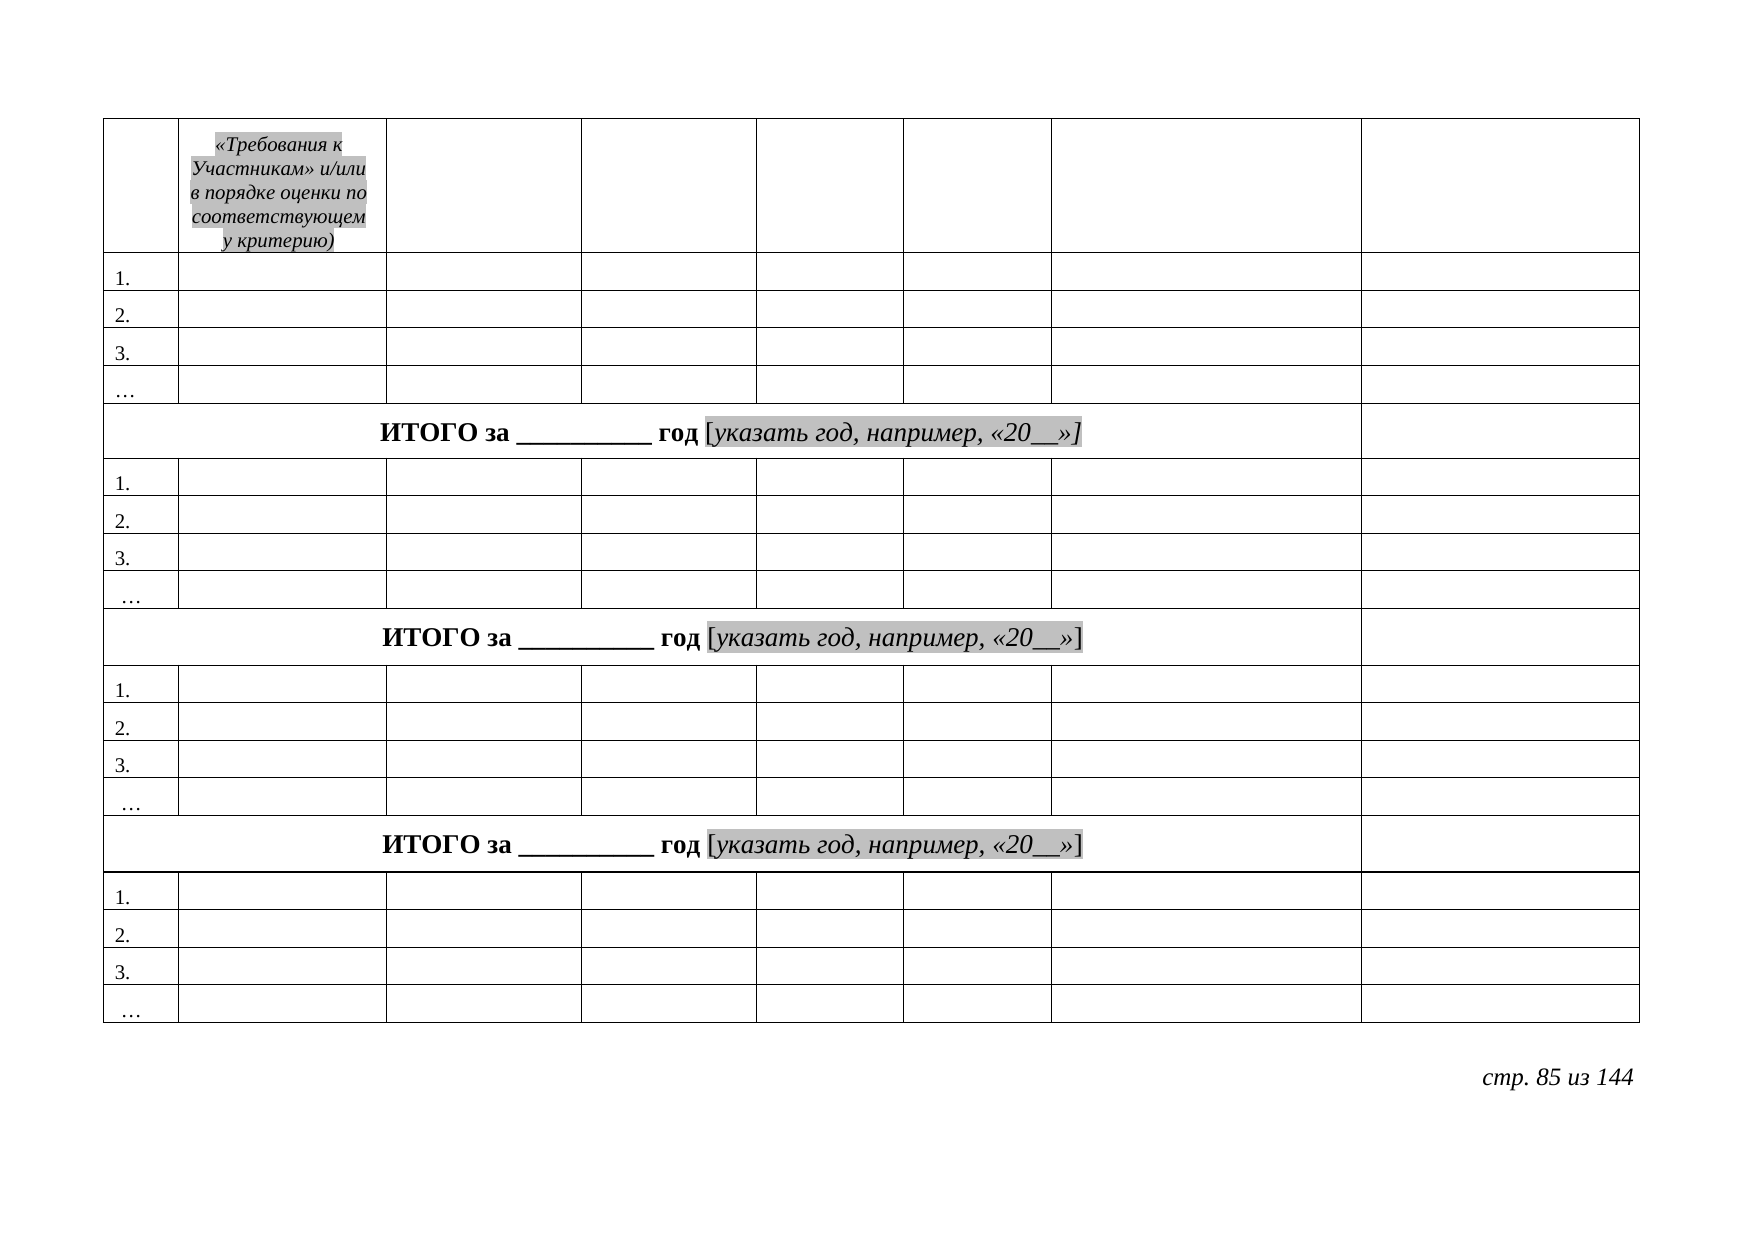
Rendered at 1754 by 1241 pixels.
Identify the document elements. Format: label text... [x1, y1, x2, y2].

table_cell [387, 328, 581, 365]
table_cell [582, 366, 756, 402]
table_cell [1052, 571, 1361, 608]
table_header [904, 119, 1051, 252]
table_cell [1362, 366, 1639, 402]
table_cell [1362, 873, 1639, 909]
table_cell [1052, 666, 1361, 702]
table_cell [1052, 328, 1361, 365]
table_cell [1362, 666, 1639, 702]
table_cell [104, 703, 178, 740]
table_cell [1362, 985, 1639, 1022]
table_cell [582, 534, 756, 570]
table_cell [387, 253, 581, 289]
table_cell [904, 778, 1051, 815]
table_cell [904, 328, 1051, 365]
table_cell [387, 571, 581, 608]
table_cell [387, 666, 581, 702]
table_cell [179, 291, 386, 327]
table_cell [387, 778, 581, 815]
table_cell … [104, 366, 178, 402]
table_cell [582, 778, 756, 815]
table_cell [904, 873, 1051, 909]
table_cell [179, 571, 386, 608]
table_cell [1052, 253, 1361, 289]
table_cell [1362, 948, 1639, 984]
table_cell [904, 366, 1051, 402]
table_cell [387, 496, 581, 533]
table_cell [582, 948, 756, 984]
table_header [387, 119, 581, 252]
table_cell [757, 366, 903, 402]
table_cell [387, 948, 581, 984]
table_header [1362, 119, 1639, 252]
table_cell [1052, 366, 1361, 402]
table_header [1052, 119, 1361, 252]
table_cell [1362, 741, 1639, 777]
table_cell [179, 910, 386, 947]
table_cell ИТОГО за __________ год [указать год, например, «20__»] [104, 609, 1361, 664]
table_cell [387, 873, 581, 909]
table_cell [904, 534, 1051, 570]
table_cell [757, 534, 903, 570]
table_cell [1052, 873, 1361, 909]
table_cell [179, 496, 386, 533]
table_cell [104, 496, 178, 533]
table_cell [179, 666, 386, 702]
table_cell [1362, 609, 1639, 664]
table_cell … [104, 571, 178, 608]
table_cell [1362, 459, 1639, 495]
table_cell [757, 253, 903, 289]
table_cell [1362, 571, 1639, 608]
table_cell [387, 291, 581, 327]
table_cell [582, 571, 756, 608]
table_cell [387, 534, 581, 570]
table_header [757, 119, 903, 252]
table_cell [104, 948, 178, 984]
table_cell [582, 985, 756, 1022]
table_cell [1052, 534, 1361, 570]
table_cell [179, 459, 386, 495]
table_cell [1052, 703, 1361, 740]
table_cell … [104, 985, 178, 1022]
table_cell [582, 253, 756, 289]
table_cell [179, 328, 386, 365]
table_cell ИТОГО за __________ год [указать год, например, «20__»] [104, 404, 1361, 457]
table_cell [1362, 778, 1639, 815]
table_cell [387, 366, 581, 402]
table_cell [1362, 328, 1639, 365]
table_cell [1362, 816, 1639, 871]
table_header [179, 119, 386, 252]
table_header № п/п [104, 119, 178, 252]
table_cell [1362, 496, 1639, 533]
table_cell [757, 328, 903, 365]
table_cell [1362, 253, 1639, 289]
table_cell [179, 873, 386, 909]
table_cell [757, 948, 903, 984]
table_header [582, 119, 756, 252]
table_cell [1362, 534, 1639, 570]
table_cell [757, 778, 903, 815]
table_cell [1052, 291, 1361, 327]
table_cell [387, 459, 581, 495]
table_cell [904, 666, 1051, 702]
table_cell [904, 571, 1051, 608]
table_cell [904, 985, 1051, 1022]
table_cell [1052, 741, 1361, 777]
table_cell [179, 778, 386, 815]
table_cell … [104, 778, 178, 815]
table_cell [582, 910, 756, 947]
table_cell [582, 666, 756, 702]
table_cell [104, 328, 178, 365]
table_cell [757, 496, 903, 533]
table_cell [1362, 703, 1639, 740]
table_cell [904, 291, 1051, 327]
table_cell [904, 703, 1051, 740]
table_cell [104, 910, 178, 947]
table_cell [387, 910, 581, 947]
table_cell [104, 666, 178, 702]
table_cell [104, 459, 178, 495]
table_cell [582, 459, 756, 495]
table_cell [904, 496, 1051, 533]
table_cell [179, 253, 386, 289]
table_cell [179, 741, 386, 777]
table_cell [1052, 496, 1361, 533]
table_cell [1052, 459, 1361, 495]
table_cell [1362, 291, 1639, 327]
table_cell [757, 873, 903, 909]
table_cell [104, 534, 178, 570]
table_cell [582, 703, 756, 740]
table_cell [179, 534, 386, 570]
table_cell [757, 571, 903, 608]
table_cell [582, 291, 756, 327]
table_cell [179, 948, 386, 984]
table_cell [104, 873, 178, 909]
table_cell [1052, 910, 1361, 947]
table_cell [104, 741, 178, 777]
table_cell [1052, 948, 1361, 984]
table_cell [104, 253, 178, 289]
table_cell [904, 910, 1051, 947]
table_cell [904, 459, 1051, 495]
table_cell [757, 741, 903, 777]
table_cell [104, 291, 178, 327]
table_cell [1362, 910, 1639, 947]
table_cell [179, 366, 386, 402]
table_cell [904, 741, 1051, 777]
table_cell [757, 459, 903, 495]
table_cell [1052, 778, 1361, 815]
table_cell [757, 291, 903, 327]
table_cell [387, 985, 581, 1022]
table_cell [582, 496, 756, 533]
table_cell [582, 741, 756, 777]
table_cell [1052, 985, 1361, 1022]
table_cell [582, 328, 756, 365]
table_cell [1362, 404, 1639, 457]
table_cell [904, 948, 1051, 984]
table_cell [179, 703, 386, 740]
table_cell ИТОГО за __________ год [указать год, например, «20__»] [104, 816, 1361, 871]
table_cell [387, 741, 581, 777]
table_cell [179, 985, 386, 1022]
table_cell [757, 666, 903, 702]
table_cell [757, 703, 903, 740]
table_cell [757, 985, 903, 1022]
table_cell [904, 253, 1051, 289]
table_cell [582, 873, 756, 909]
table_cell [757, 910, 903, 947]
table_cell [387, 703, 581, 740]
